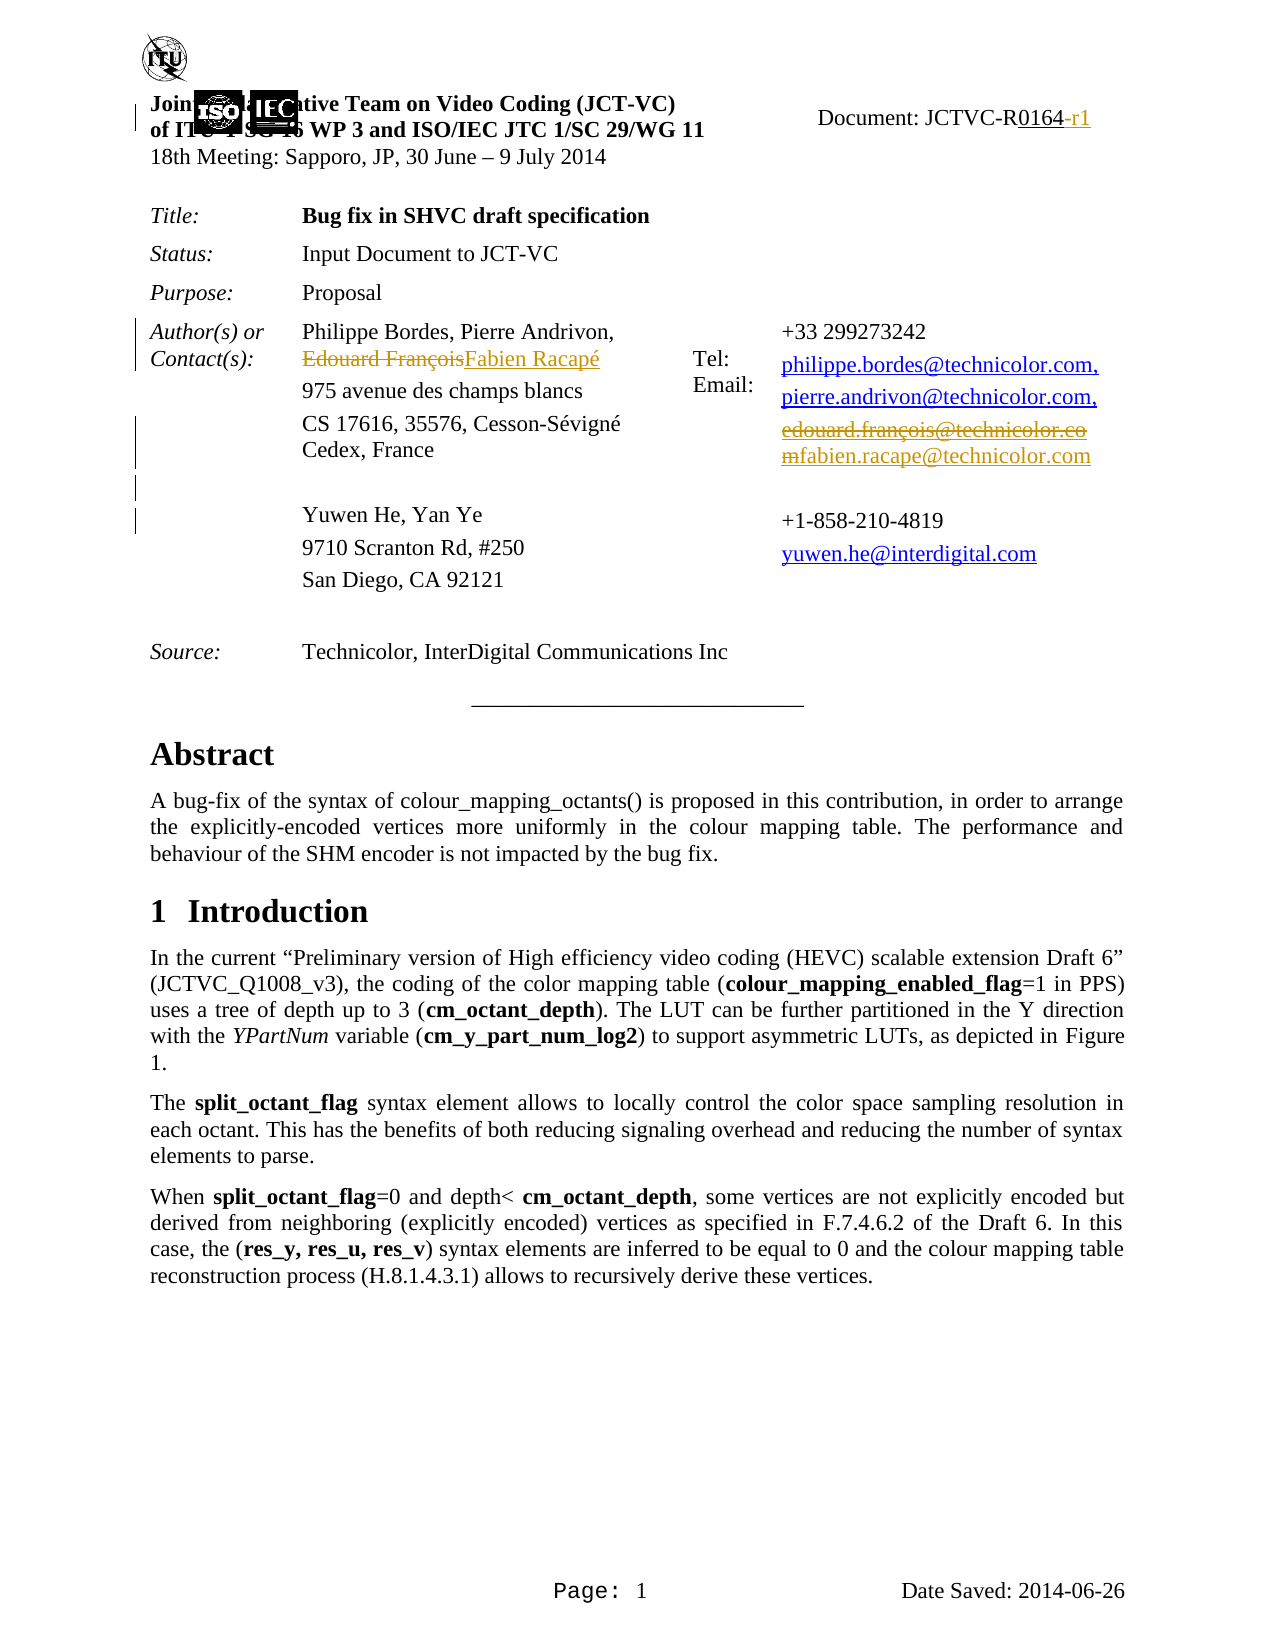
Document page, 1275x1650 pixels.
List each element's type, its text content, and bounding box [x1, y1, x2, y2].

table_cell Technicolor, InterDigital Communications Inc [291, 632, 1124, 671]
table_cell Philippe Bordes, Pierre Andrivon, 975 avenue des champs blancs CS 17616, 35576, Cesson-Sévigné Cedex, France Yuwen He, Yan Ye 9710 Scranton Rd, #250 San Diego, CA 92121 [291, 312, 681, 632]
table_cell Purpose: [139, 273, 291, 312]
table_header Joint Collaborative Team on Video Coding (JCT-VC) of ITU-T SG 16 WP 3 and ISO/IEC JTC 1/SC 29/WG 11 18th Meeting: Sapporo, JP, 30 June – 9 July 2014 [139, 90, 806, 169]
table_cell Author(s) or Contact(s): [139, 312, 291, 632]
text _____________________________ [150, 683, 1125, 709]
table_cell Status: [139, 234, 291, 273]
table_cell Source: [139, 632, 291, 671]
picture [194, 90, 243, 134]
table_header Document: JCTVC-R0164 [806, 90, 1136, 169]
text When split_octant_flag=0 and depth< cm_octant_depth, some vertices are not explicitly encoded but derived from neighboring (explicitly encoded) vertices as specified in F.7.4.6.2 of the Draft 6. In this case, the (res_y, res_u, res_v) syntax elements are inferred to be equal to 0 and the colour mapping table reconstruction process (H.8.1.4.3.1) allows to recursively derive these vertices. [150, 1183, 1125, 1288]
table_cell +33 299273242 philippe.bordes@technicolor.com, pierre.andrivon@technicolor.com, +1-858-210-4819 yuwen.he@interdigital.com [770, 312, 1124, 632]
subtitle Introduction [150, 891, 1125, 929]
subtitle Abstract [150, 734, 1125, 773]
table_header Bug fix in SHVC draft specification [291, 195, 1124, 234]
table_cell Tel: Email: [681, 312, 770, 632]
table_header Title: [139, 195, 291, 234]
table_cell Input Document to JCT-VC [291, 234, 1124, 273]
picture [250, 90, 299, 134]
table_cell Proposal [291, 273, 1124, 312]
text The split_octant_flag syntax element allows to locally control the color space sampling resolution in each octant. This has the benefits of both reducing signaling overhead and reducing the number of syntax elements to parse. [150, 1089, 1125, 1168]
text A bug-fix of the syntax of colour_mapping_octants() is proposed in this contribution, in order to arrange the explicitly-encoded vertices more uniformly in the colour mapping table. The performance and behaviour of the SHM encoder is not impacted by the bug fix. [150, 787, 1125, 866]
text In the current “Preliminary version of High efficiency video coding (HEVC) scalable extension Draft 6” (JCTVC_Q1008_v3), the coding of the color mapping table (colour_mapping_enabled_flag=1 in PPS) uses a tree of depth up to 3 (cm_octant_depth). The LUT can be further partitioned in the Y direction with the YPartNum variable (cm_y_part_num_log2) to support asymmetric LUTs, as depicted in Figure 1. [150, 943, 1125, 1075]
